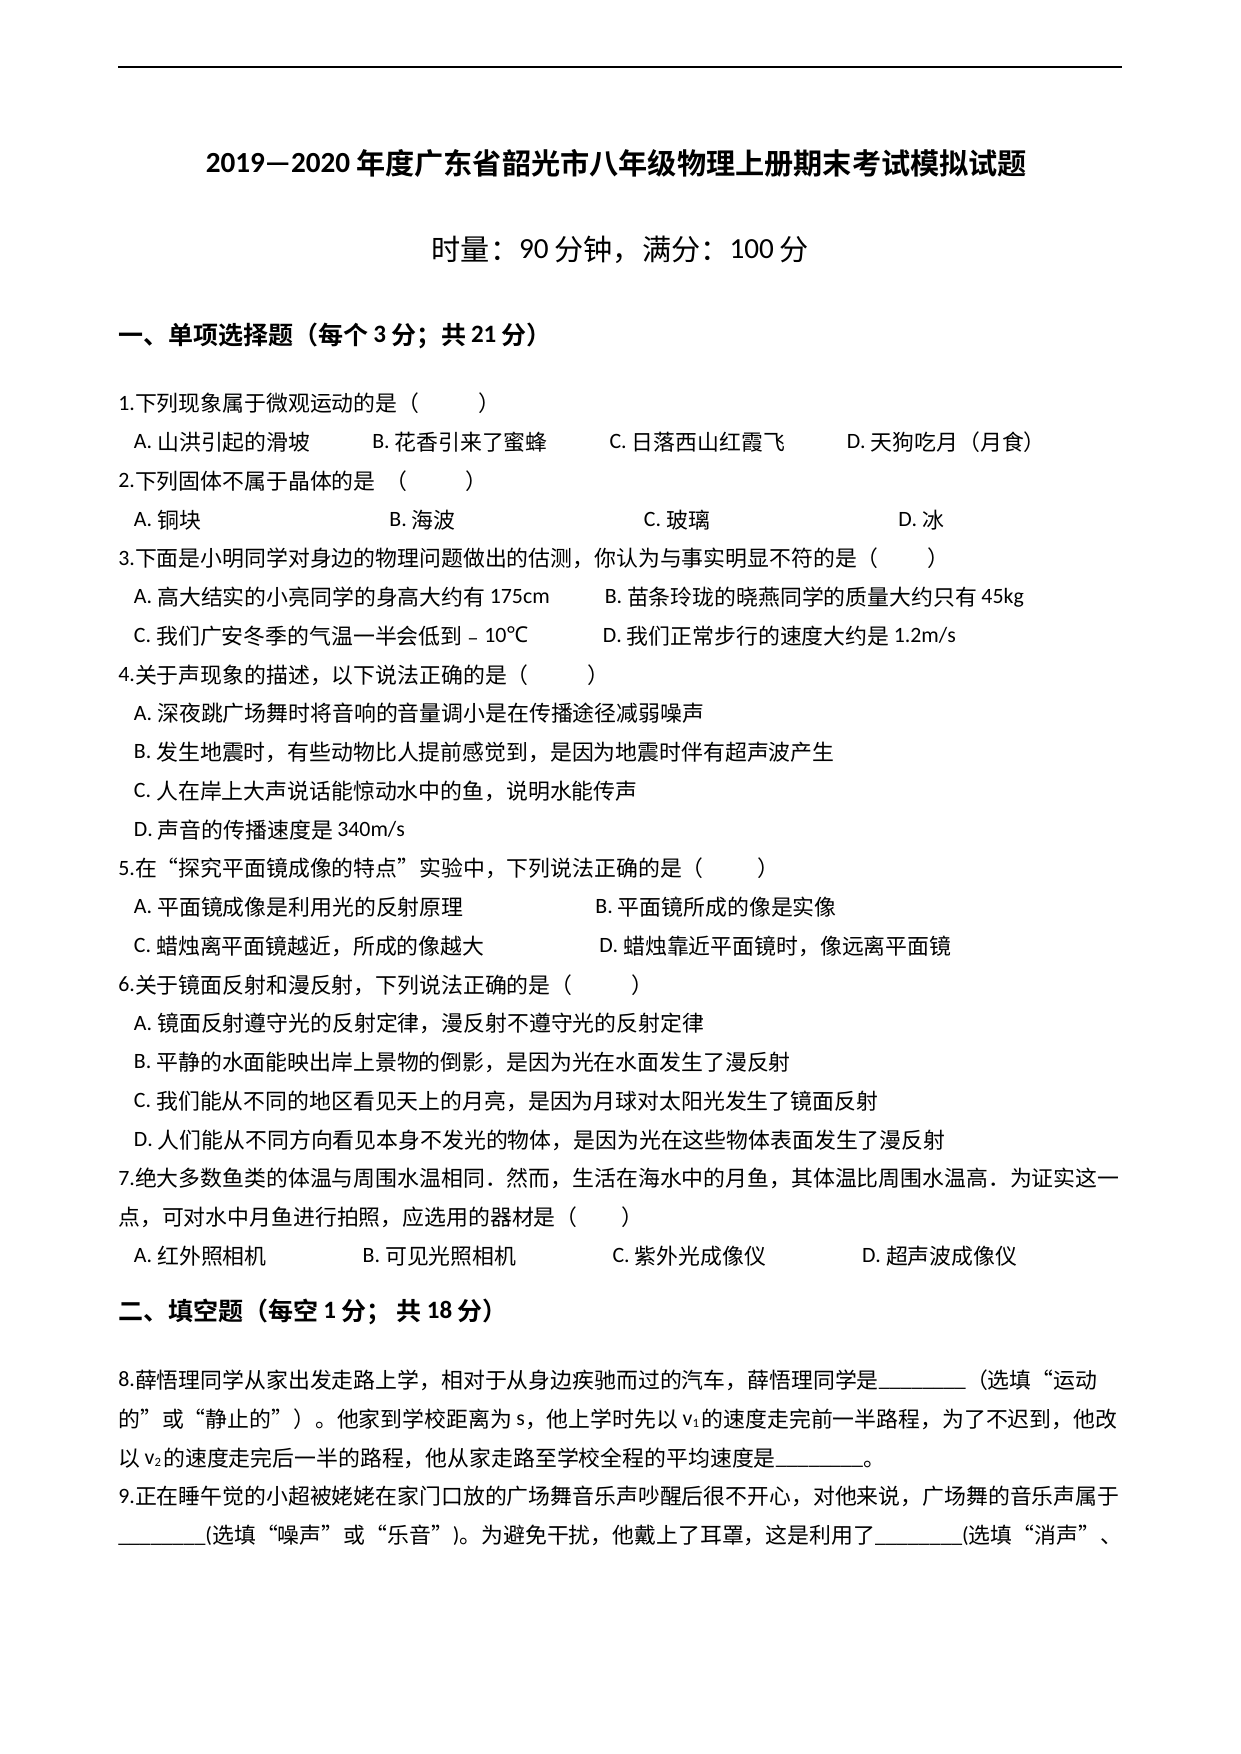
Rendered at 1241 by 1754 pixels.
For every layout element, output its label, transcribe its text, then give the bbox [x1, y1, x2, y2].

text D. 人们能从不同方向看见本身不发光的物体，是因为光在这些物体表面发生了漫反射 [134, 1122, 1122, 1155]
text A. 铜块 B. 海波 C. 玻璃 D. 冰 [134, 502, 1122, 535]
text 4.关于声现象的描述，以下说法正确的是（ ） [118, 657, 1122, 690]
text A. 山洪引起的滑坡 B. 花香引来了蜜蜂 C. 日落西山红霞飞 D. 天狗吃月（月食） [134, 425, 1122, 457]
text 7.绝大多数鱼类的体温与周围水温相同．然而，生活在海水中的月鱼，其体温比周围水温高．为证实这一点，可对水中月鱼进行拍照，应选用的器材是（ ） [118, 1161, 1122, 1232]
text A. 平面镜成像是利用光的反射原理 B. 平面镜所成的像是实像 [134, 890, 1122, 922]
text 5.在“探究平面镜成像的特点”实验中，下列说法正确的是（ ） [118, 851, 1122, 883]
text 1.下列现象属于微观运动的是（ ） [118, 386, 1122, 418]
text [118, 1479, 1122, 1550]
text A. 高大结实的小亮同学的身高大约有175cm B. 苗条玲珑的晓燕同学的质量大约只有45kg [134, 580, 1122, 612]
text C. 蜡烛离平面镜越近，所成的像越大 D. 蜡烛靠近平面镜时，像远离平面镜 [134, 928, 1122, 961]
picture [590, 909, 596, 916]
text A. 红外照相机 B. 可见光照相机 C. 紫外光成像仪 D. 超声波成像仪 [134, 1239, 1122, 1271]
text 2019—2020年度广东省韶光市八年级物理上册期末考试模拟试题 [118, 129, 1122, 194]
text 一、单项选择题（每个3分；共21分） [118, 301, 1122, 366]
text 时量：90分钟，满分：100分 [118, 215, 1122, 280]
text B. 平静的水面能映出岸上景物的倒影，是因为光在水面发生了漫反射 [134, 1045, 1122, 1077]
text 3.下面是小明同学对身边的物理问题做出的估测，你认为与事实明显不符的是（ ） [118, 541, 1122, 573]
text C. 我们广安冬季的气温一半会低到﹣10℃ D. 我们正常步行的速度大约是1.2m/s [134, 618, 1122, 651]
text 二、填空题（每空1分； 共18分） [118, 1277, 1122, 1342]
text 8.薛悟理同学从家出发走路上学，相对于从身边疾驰而过的汽车，薛悟理同学是________（选填“运动的”或“静止的”）。他家到学校距离为s，他上学时先以v1 的速度走完前一半路程，为了不迟到，他改以v2的速度走完后一半的路程，他从家走路至学校全程的平均速度是________。 [118, 1362, 1122, 1473]
text B. 发生地震时，有些动物比人提前感觉到，是因为地震时伴有超声波产生 [134, 735, 1122, 767]
text 6.关于镜面反射和漫反射，下列说法正确的是（ ） [118, 967, 1122, 1000]
text C. 人在岸上大声说话能惊动水中的鱼，说明水能传声 [134, 773, 1122, 806]
text A. 深夜跳广场舞时将音响的音量调小是在传播途径减弱噪声 [134, 696, 1122, 728]
text C. 我们能从不同的地区看见天上的月亮，是因为月球对太阳光发生了镜面反射 [134, 1083, 1122, 1116]
text A. 镜面反射遵守光的反射定律，漫反射不遵守光的反射定律 [134, 1006, 1122, 1038]
text 2.下列固体不属于晶体的是 （ ） [118, 463, 1122, 496]
text D. 声音的传播速度是340m/s [134, 812, 1122, 845]
